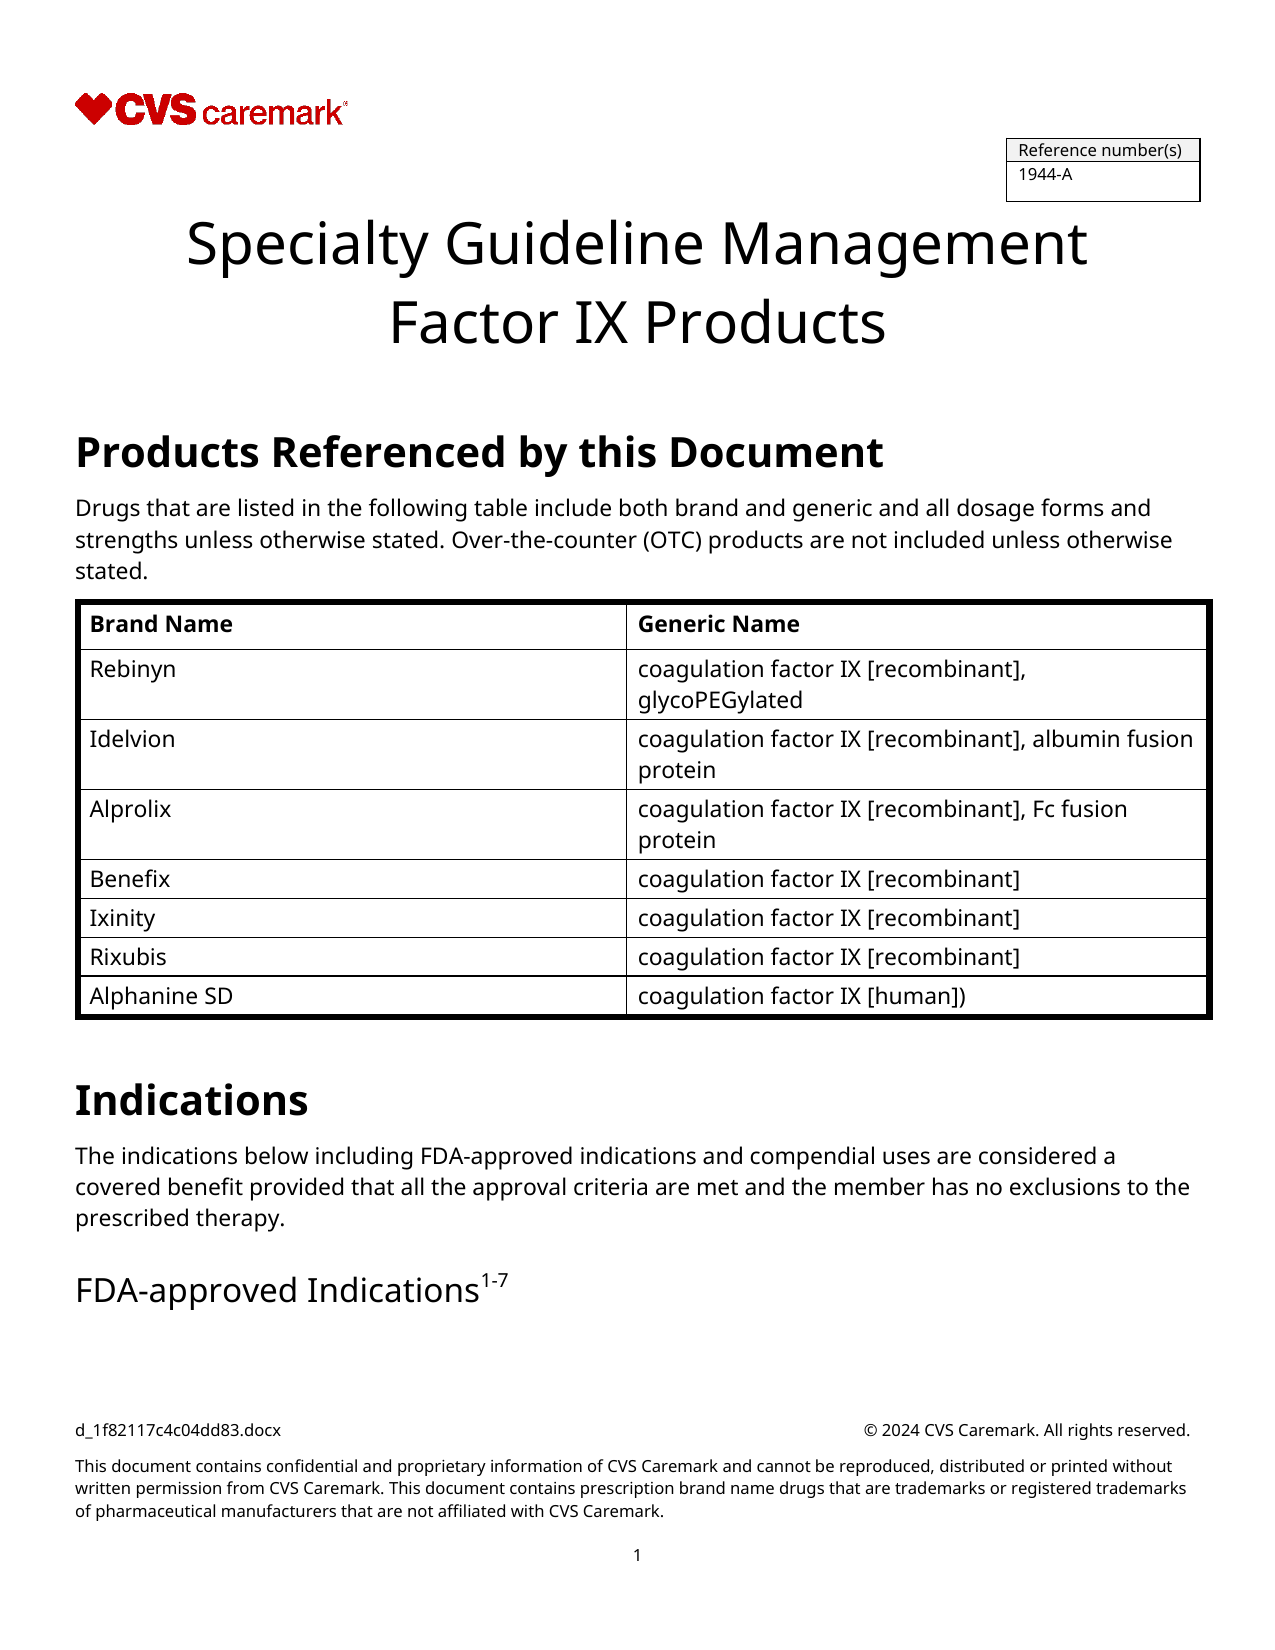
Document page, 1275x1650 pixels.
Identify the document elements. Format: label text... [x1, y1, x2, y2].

table_cell Alphanine SD [81, 977, 626, 1014]
subtitle Specialty Guideline Management Factor IX Products [75, 202, 1200, 361]
subtitle Indications [75, 1070, 1200, 1127]
text The indications below including FDA-approved indications and compendial uses are considered a covered benefit provided that all the approval criteria are met and the member has no exclusions to the prescribed therapy. [75, 1140, 1200, 1233]
table_header Reference number(s) [1007, 139, 1199, 161]
table_header Generic Name [627, 605, 1206, 648]
table_cell coagulation factor IX [recombinant], albumin fusion protein [627, 720, 1206, 789]
table_cell Rebinyn [81, 650, 626, 718]
table_cell Alprolix [81, 790, 626, 859]
table_cell Rixubis [81, 938, 626, 975]
table_header Brand Name [81, 605, 626, 648]
subtitle FDA-approved Indications1-7 [75, 1267, 1200, 1312]
table_cell Benefix [81, 860, 626, 898]
table_cell coagulation factor IX [recombinant], Fc fusion protein [627, 790, 1206, 859]
subtitle Products Referenced by this Document [75, 423, 1200, 480]
table_cell coagulation factor IX [recombinant] [627, 899, 1206, 936]
picture [75, 93, 348, 125]
table_cell Ixinity [81, 899, 626, 936]
table_cell 1944-A [1007, 162, 1199, 201]
table_cell coagulation factor IX [recombinant] [627, 860, 1206, 898]
table_cell Idelvion [81, 720, 626, 789]
table_cell coagulation factor IX [human]) [627, 977, 1206, 1014]
text Drugs that are listed in the following table include both brand and generic and all dosage forms and strengths unless otherwise stated. Over-the-counter (OTC) products are not included unless otherwise stated. [75, 492, 1200, 586]
table_cell coagulation factor IX [recombinant], glycoPEGylated [627, 650, 1206, 718]
table_cell coagulation factor IX [recombinant] [627, 938, 1206, 975]
